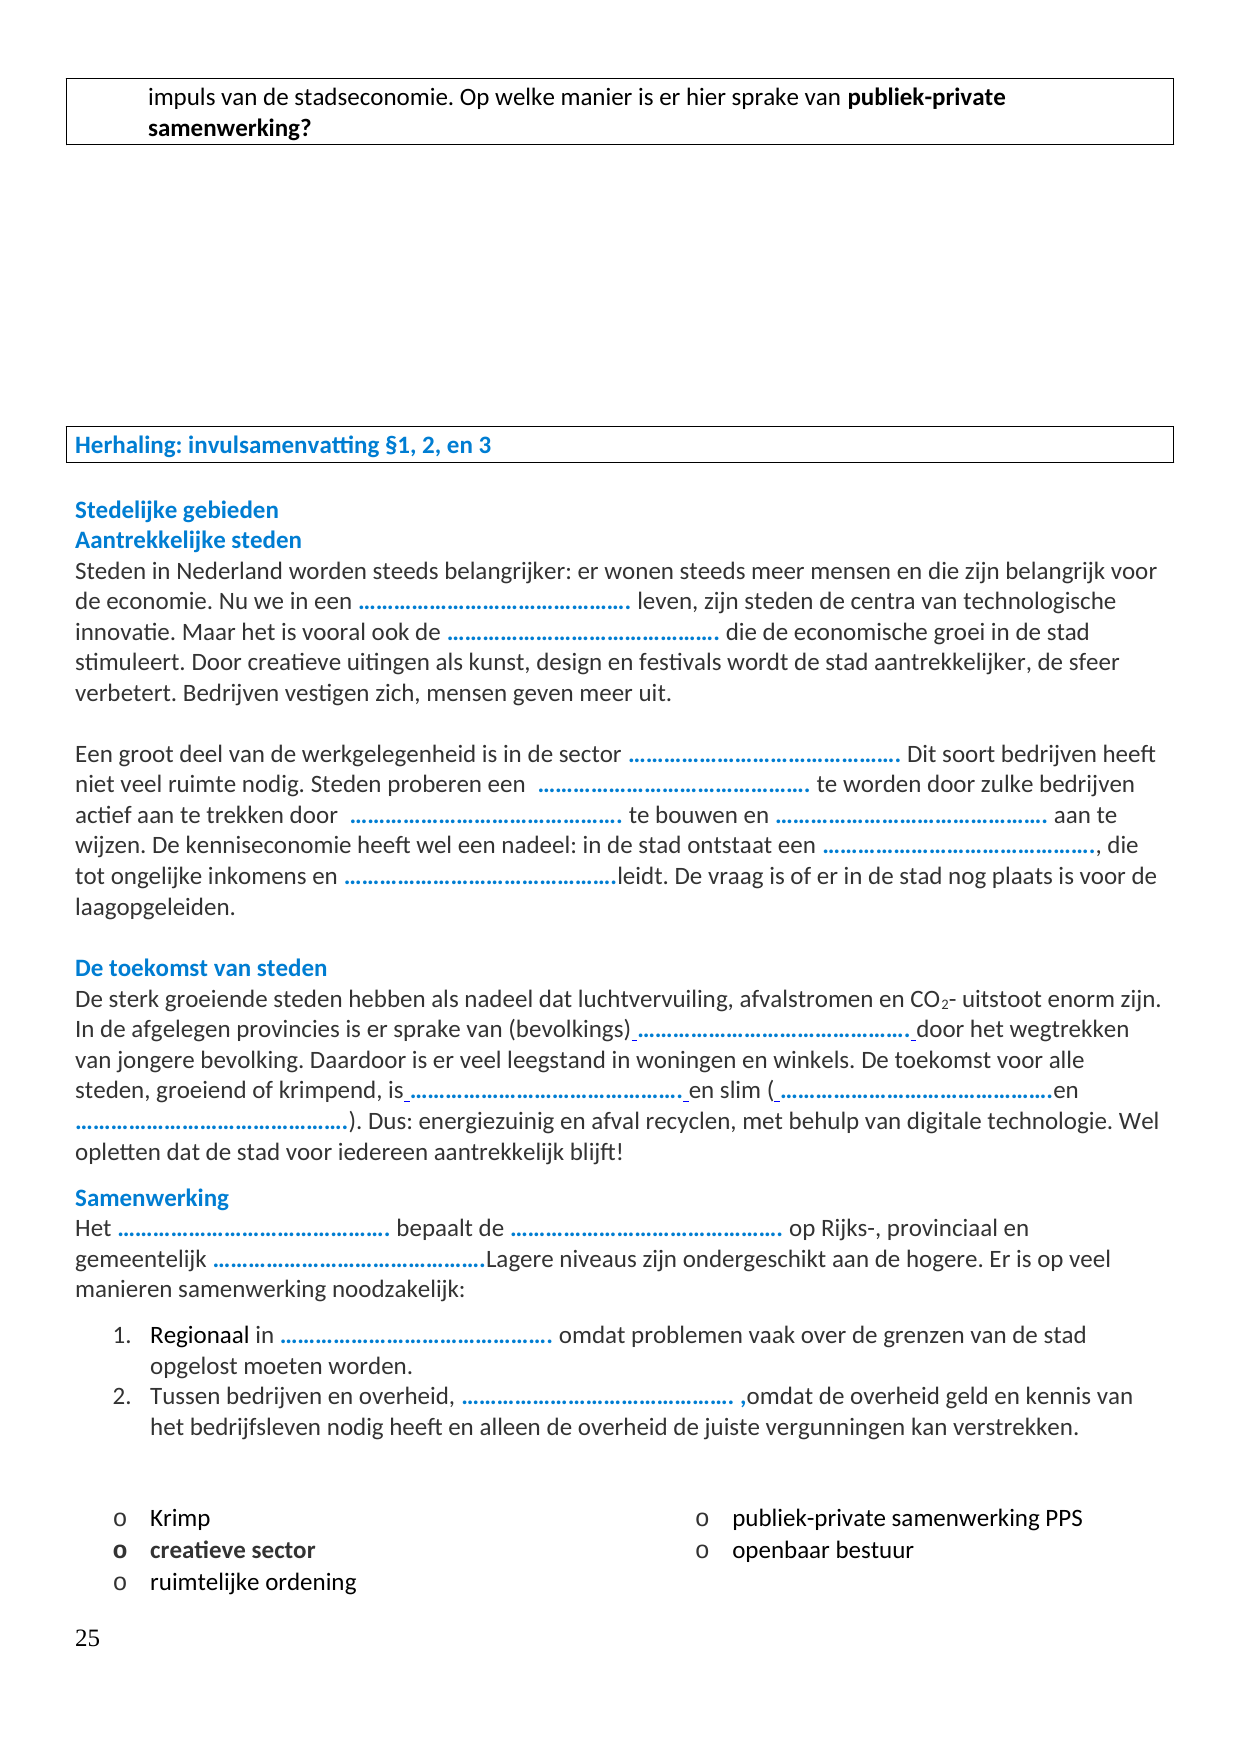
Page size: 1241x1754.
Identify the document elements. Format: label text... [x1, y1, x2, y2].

list Krimp [112, 1503, 583, 1534]
list ruimtelijke ordening [112, 1566, 583, 1598]
text Stedelijke gebieden Aantrekkelijke steden Steden in Nederland worden steeds belangrijker: er wonen steeds meer mensen en die zijn belangrijk voor de economie. Nu we in een ………………………………………. leven, zijn steden de centra van technologische innovatie. Maar het is vooral ook de ………………………………………. die de economische groei in de stad stimuleert. Door creatieve uitingen als kunst, design en festivals wordt de stad aantrekkelijker, de sfeer verbetert. Bedrijven vestigen zich, mensen geven meer uit. Een groot deel van de werkgelegenheid is in de sector ………………………………………. Dit soort bedrijven heeft niet veel ruimte nodig. Steden proberen een ………………………………………. te worden door zulke bedrijven actief aan te trekken door ………………………………………. te bouwen en ………………………………………. aan te wijzen. De kenniseconomie heeft wel een nadeel: in de stad ontstaat een ………………………………………., die tot ongelijke inkomens en ……………………………………….leidt. De vraag is of er in de stad nog plaats is voor de laagopgeleiden. [75, 494, 1165, 921]
text Samenwerking Het ………………………………………. bepaalt de ………………………………………. op Rijks-, provinciaal en gemeentelijk ……………………………………….Lagere niveaus zijn ondergeschikt aan de hogere. Er is op veel manieren samenwerking noodzakelijk: [75, 1182, 1165, 1304]
list publiek-private samenwerking PPS [694, 1503, 1165, 1534]
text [67, 79, 1173, 144]
list openbaar bestuur [694, 1534, 1165, 1566]
text Herhaling: invulsamenvatting §1, 2, en 3 [67, 427, 1173, 462]
list creatieve sector [112, 1534, 583, 1566]
list Tussen bedrijven en overheid, ………………………………………. ,omdat de overheid geld en kennis van het bedrijfsleven nodig heeft en alleen de overheid de juiste vergunningen kan verstrekken. [112, 1381, 1165, 1442]
list Regionaal in ………………………………………. omdat problemen vaak over de grenzen van de stad opgelost moeten worden. [112, 1319, 1165, 1381]
text De toekomst van steden De sterk groeiende steden hebben als nadeel dat luchtvervuiling, afvalstromen en CO2- uitstoot enorm zijn. In de afgelegen provincies is er sprake van (bevolkings) ………………………………………. door het wegtrekken van jongere bevolking. Daardoor is er veel leegstand in woningen en winkels. De toekomst voor alle steden, groeiend of krimpend, is ………………………………………. en slim ( ……………………………………….en ……………………………………….). Dus: energiezuinig en afval recyclen, met behulp van digitale technologie. Wel opletten dat de stad voor iedereen aantrekkelijk blijft! [75, 952, 1165, 1166]
